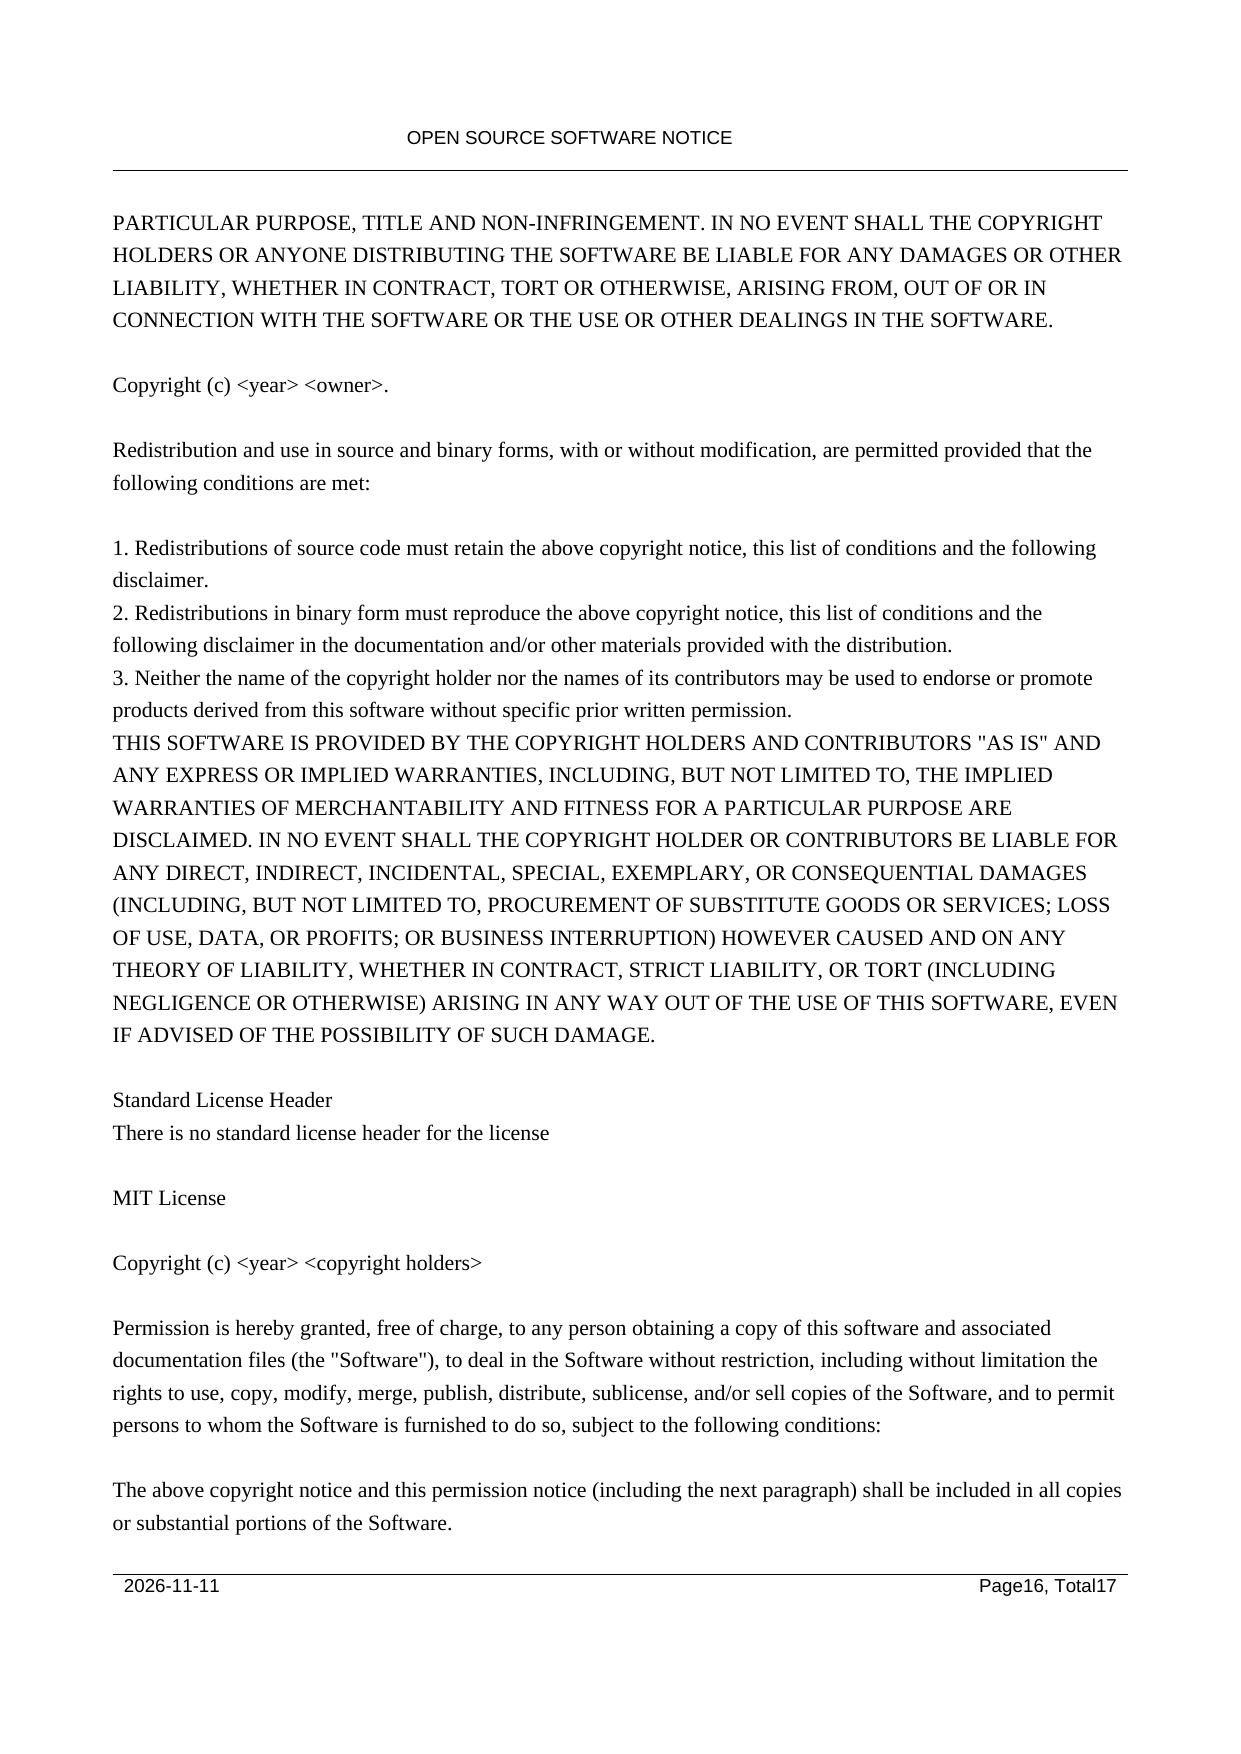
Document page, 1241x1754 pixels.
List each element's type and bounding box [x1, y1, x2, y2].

text [112, 206, 1128, 1539]
